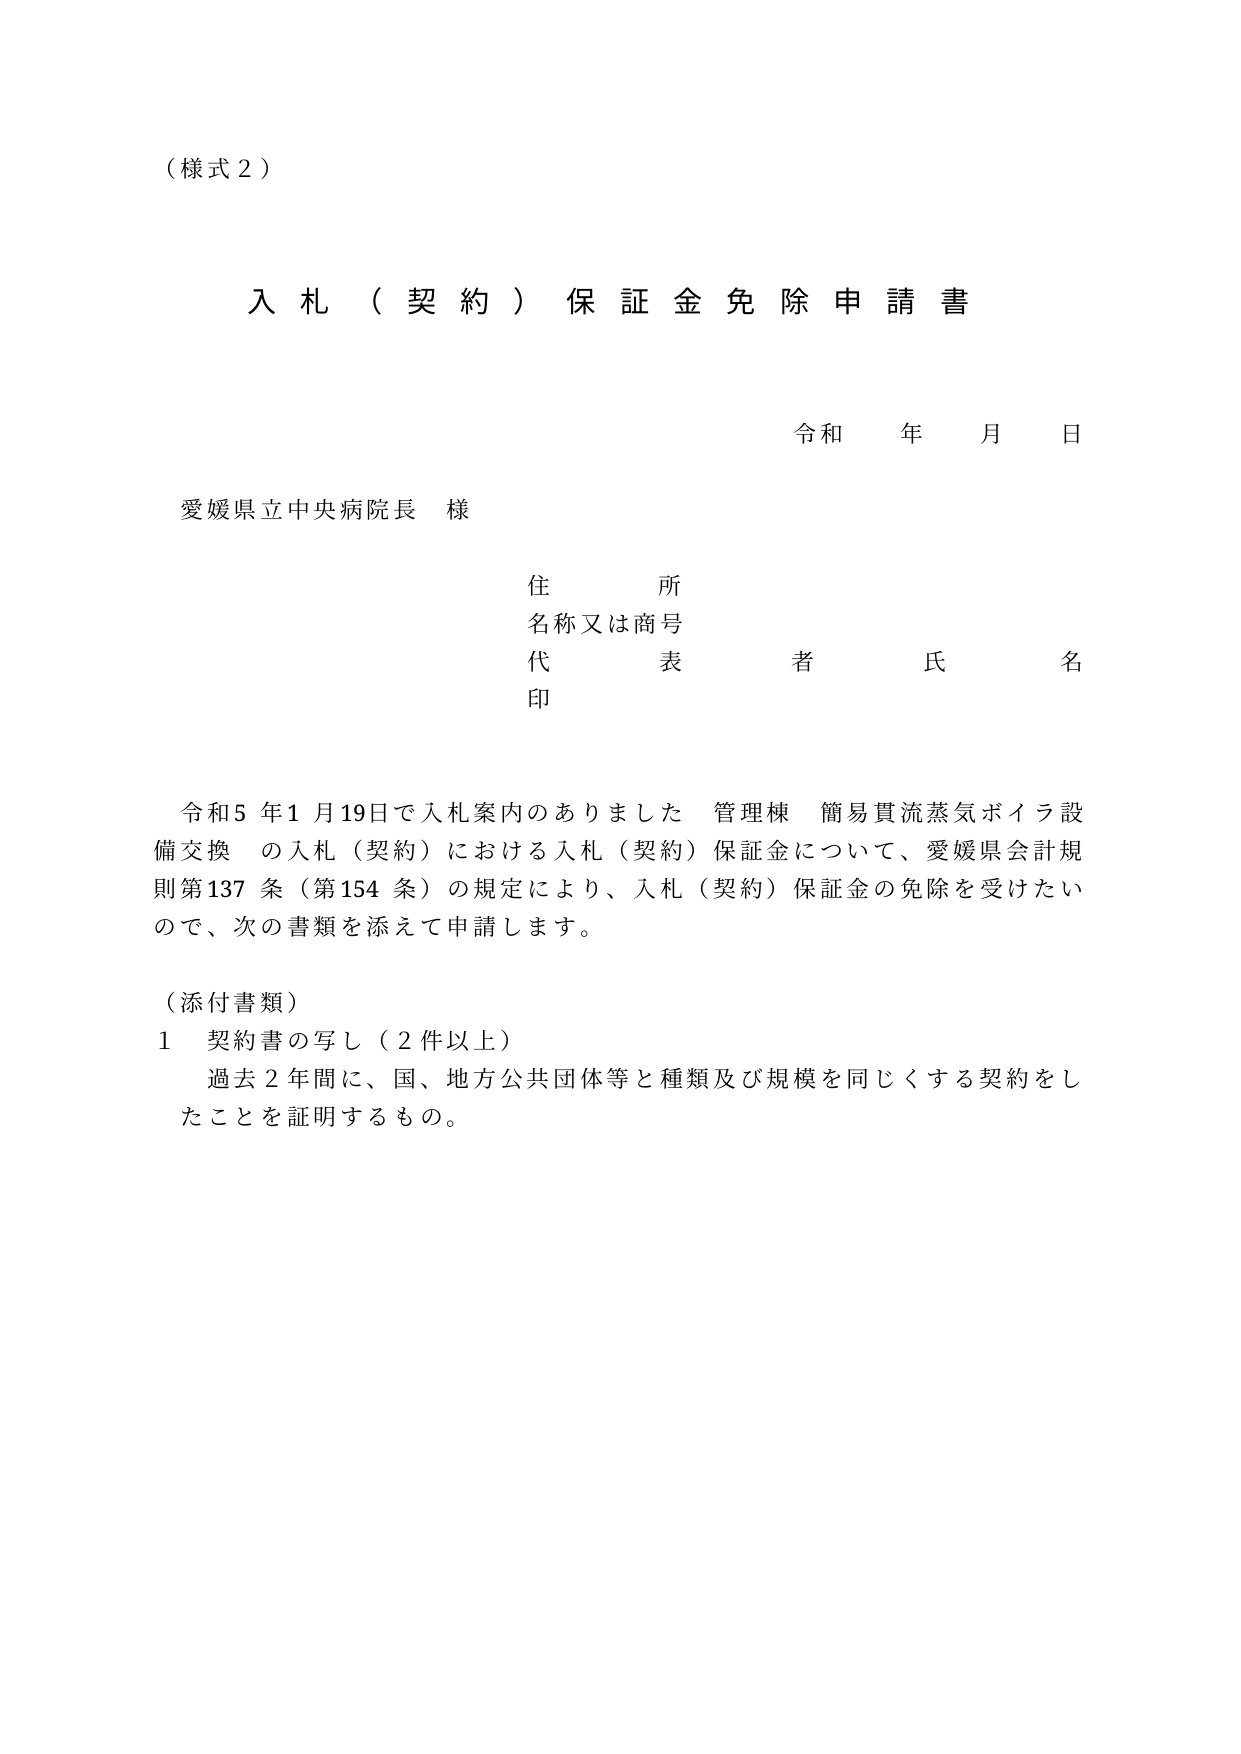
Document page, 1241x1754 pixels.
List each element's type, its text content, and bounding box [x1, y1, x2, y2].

text 入札（契約）保証金免除申請書 [153, 262, 1087, 338]
text 名称又は商号 [508, 603, 1087, 641]
text 代表者氏名 印 [508, 641, 1087, 717]
text 令和5年1月19日で入札案内のありました 管理棟 簡易貫流蒸気ボイラ設備交換 の入札（契約）における入札（契約）保証金について、愛媛県会計規則第137条（第154条）の規定により、入札（契約）保証金の免除を受けたいので、次の書類を添えて申請します。 [153, 793, 1087, 944]
text 令和 年 月 日 [153, 413, 1087, 451]
text （様式２） [153, 148, 1087, 186]
text 過去２年間に、国、地方公共団体等と種類及び規模を同じくする契約をしたことを証明するもの。 [177, 1058, 1087, 1134]
text 愛媛県立中央病院長 様 [177, 489, 1087, 527]
text （添付書類） [153, 982, 1087, 1020]
text １ 契約書の写し（２件以上） [153, 1020, 1087, 1058]
text 住所 [508, 565, 1087, 603]
